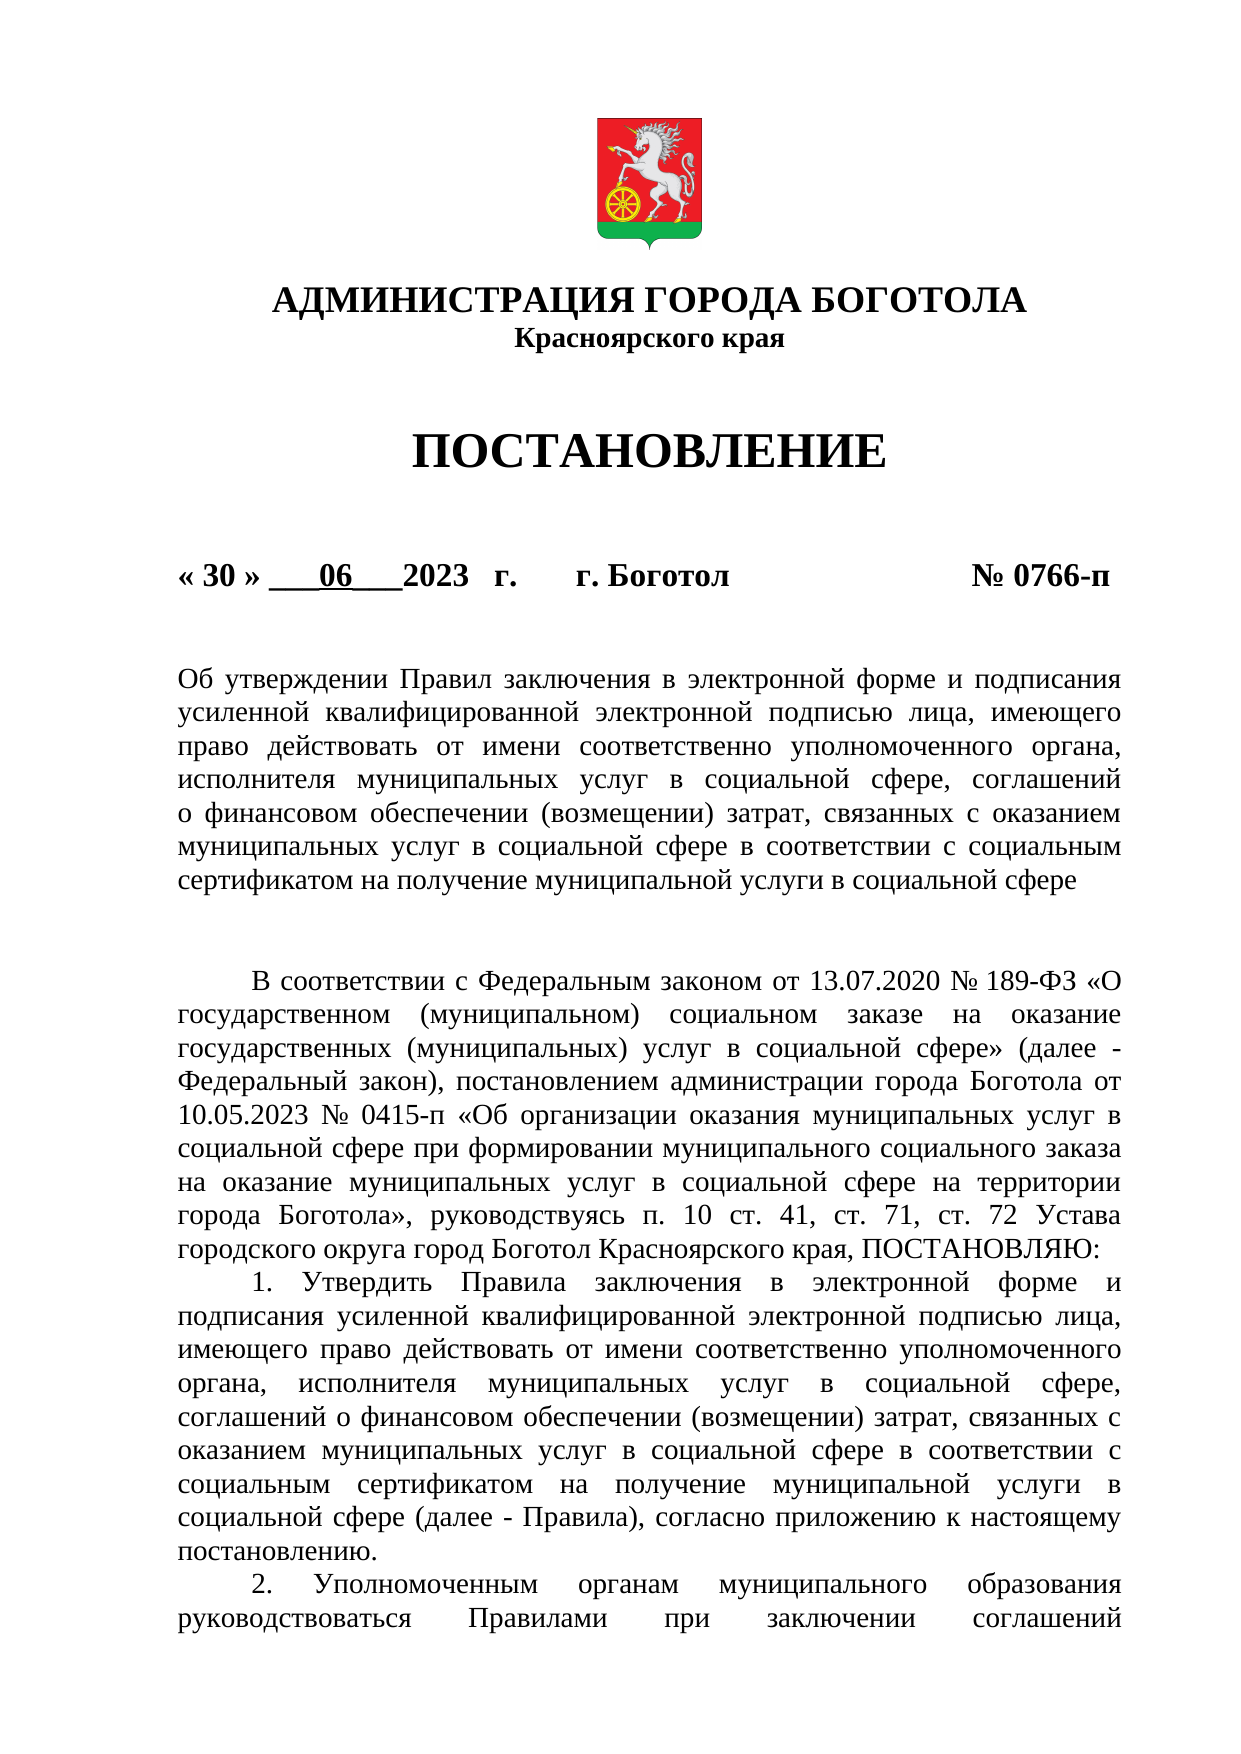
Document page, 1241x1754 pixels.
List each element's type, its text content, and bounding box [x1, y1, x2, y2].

text Красноярского края [177, 321, 1122, 354]
text 1. Утвердить Правила заключения в электронной форме и подписания усиленной квалифицированной электронной подписью лица, имеющего право действовать от имени соответственно уполномоченного органа, исполнителя муниципальных услуг в социальной сфере, соглашений о финансовом обеспечении (возмещении) затрат, связанных с оказанием муниципальных услуг в социальной сфере в соответствии с социальным сертификатом на получение муниципальной услуги в социальной сфере (далее - Правила), согласно приложению к настоящему постановлению. [177, 1264, 1122, 1566]
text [177, 1566, 1122, 1633]
text ПОСТАНОВЛЕНИЕ [177, 421, 1122, 479]
text В соответствии с Федеральным законом от 13.07.2020 № 189-ФЗ «О государственном (муниципальном) социальном заказе на оказание государственных (муниципальных) услуг в социальной сфере» (далее - Федеральный закон), постановлением администрации города Боготола от 10.05.2023 № 0415-п «Об организации оказания муниципальных услуг в социальной сфере при формировании муниципального социального заказа на оказание муниципальных услуг в социальной сфере на территории города Боготола», руководствуясь п. 10 ст. 41, ст. 71, ст. 72 Устава городского округа город Боготол Красноярского края, ПОСТАНОВЛЯЮ: [177, 963, 1122, 1264]
picture [597, 118, 702, 250]
text АДМИНИСТРАЦИЯ ГОРОДА БОГОТОЛА [177, 277, 1122, 321]
text « 30 » ___06___2023 г. г. Боготол № 0766-п [177, 555, 1122, 594]
text Об утверждении Правил заключения в электронной форме и подписания усиленной квалифицированной электронной подписью лица, имеющего право действовать от имени соответственно уполномоченного органа, исполнителя муниципальных услуг в социальной сфере, соглашений о финансовом обеспечении (возмещении) затрат, связанных с оказанием муниципальных услуг в социальной сфере в соответствии с социальным сертификатом на получение муниципальной услуги в социальной сфере [177, 661, 1122, 896]
